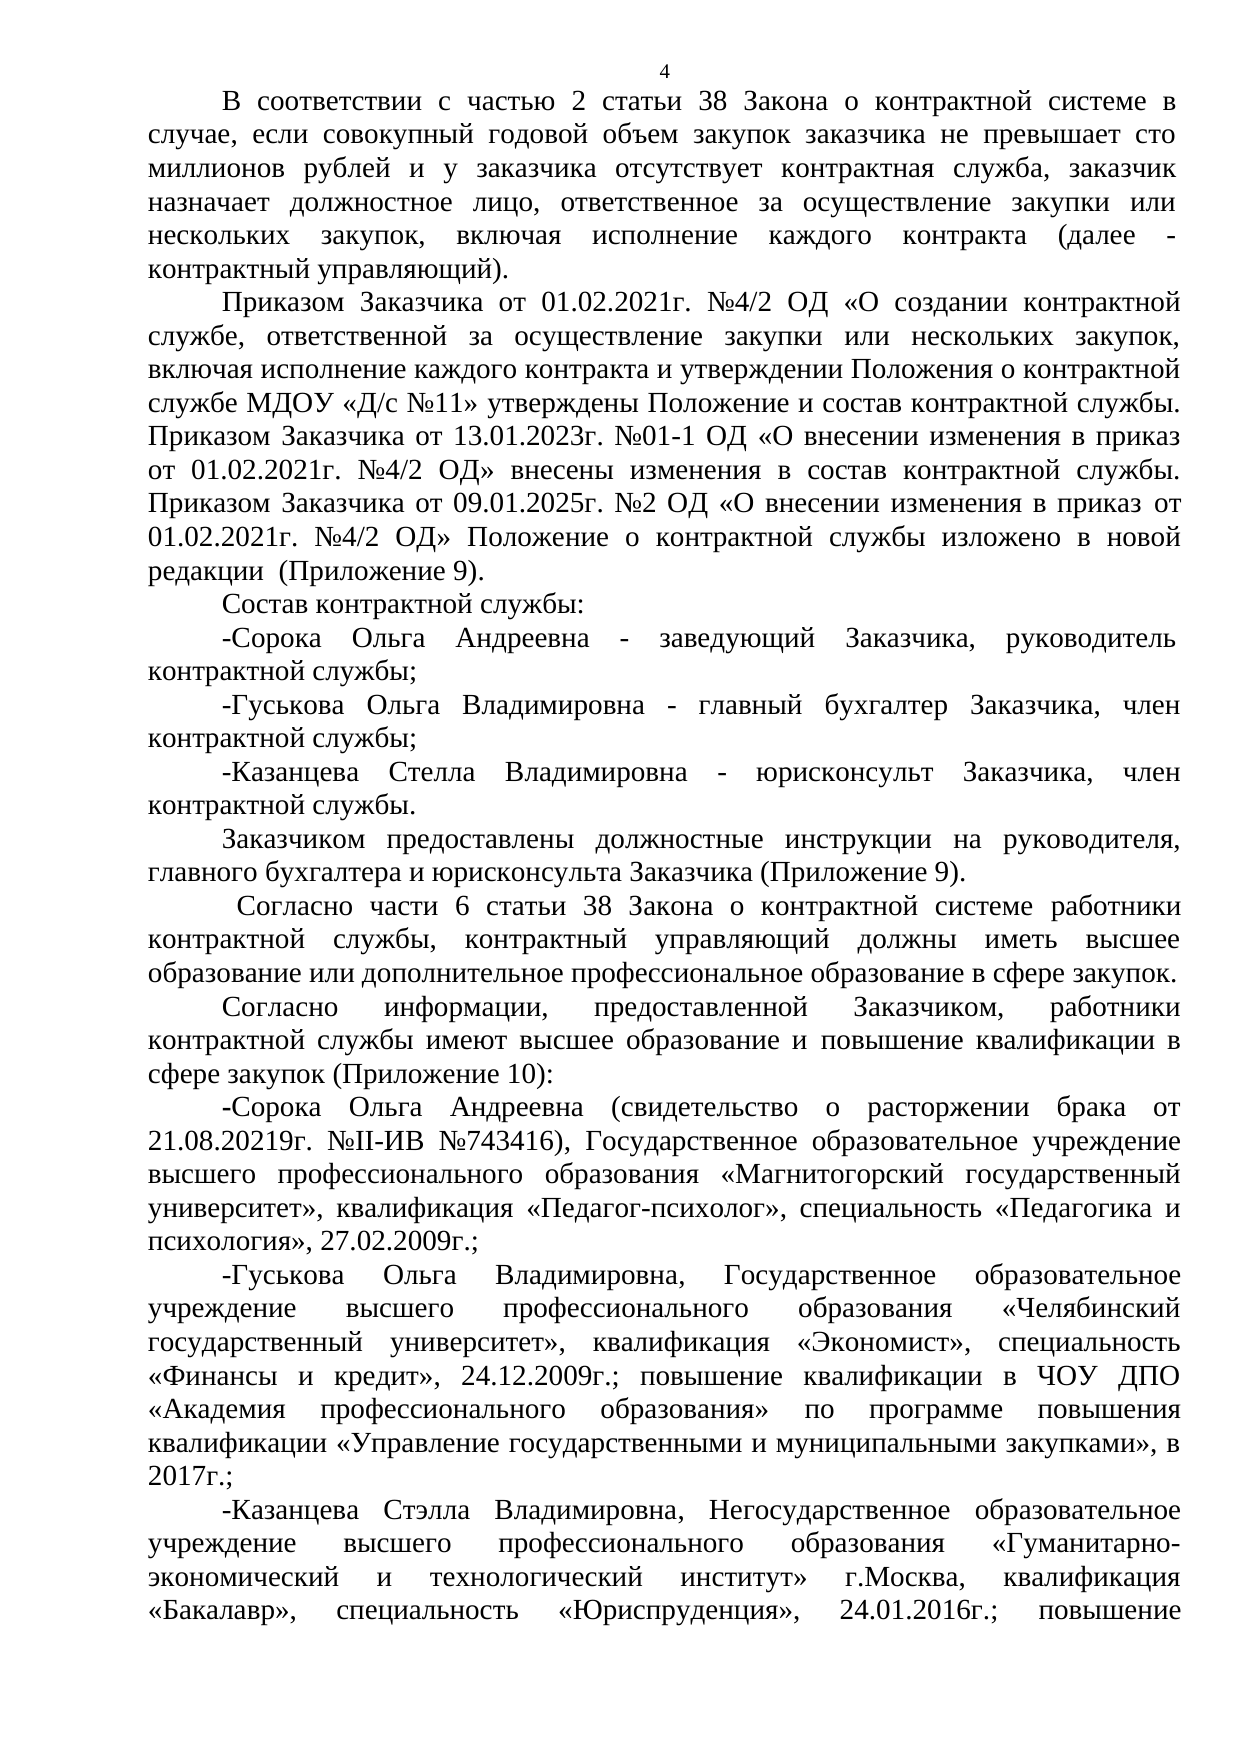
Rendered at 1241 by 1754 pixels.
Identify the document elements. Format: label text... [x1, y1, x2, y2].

text -Сорока Ольга Андреевна - заведующий Заказчика, руководитель контрактной службы; [148, 620, 1177, 687]
text Состав контрактной службы: [148, 586, 1177, 620]
text Приказом Заказчика от 01.02.2021г. №4/2 ОД «О создании контрактной службе, ответственной за осуществление закупки или нескольких закупок, включая исполнение каждого контракта и утверждении Положения о контрактной службе МДОУ «Д/с №11» утверждены Положение и состав контрактной службы. Приказом Заказчика от 13.01.2023г. №01-1 ОД «О внесении изменения в приказ от 01.02.2021г. №4/2 ОД» внесены изменения в состав контрактной службы. Приказом Заказчика от 09.01.2025г. №2 ОД «О внесении изменения в приказ от 01.02.2021г. №4/2 ОД» Положение о контрактной службы изложено в новой редакции (Приложение 9). [148, 284, 1181, 586]
text В соответствии с частью 2 статьи 38 Закона о контрактной системе в случае, если совокупный годовой объем закупок заказчика не превышает сто миллионов рублей и у заказчика отсутствует контрактная служба, заказчик назначает должностное лицо, ответственное за осуществление закупки или нескольких закупок, включая исполнение каждого контракта (далее - контрактный управляющий). [148, 83, 1177, 284]
text Согласно информации, предоставленной Заказчиком, работники контрактной службы имеют высшее образование и повышение квалификации в сфере закупок (Приложение 10): [148, 989, 1181, 1089]
text -Казанцева Стелла Владимировна - юрисконсульт Заказчика, член контрактной службы. [148, 754, 1181, 821]
text -Сорока Ольга Андреевна (свидетельство о расторжении брака от 21.08.20219г. №II-ИВ №743416), Государственное образовательное учреждение высшего профессионального образования «Магнитогорский государственный университет», квалификация «Педагог-психолог», специальность «Педагогика и психология», 27.02.2009г.; [148, 1089, 1181, 1257]
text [148, 1492, 1181, 1626]
text Согласно части 6 статьи 38 Закона о контрактной системе работники контрактной службы, контрактный управляющий должны иметь высшее образование или дополнительное профессиональное образование в сфере закупок. [148, 888, 1181, 989]
text -Гуськова Ольга Владимировна, Государственное образовательное учреждение высшего профессионального образования «Челябинский государственный университет», квалификация «Экономист», специальность «Финансы и кредит», 24.12.2009г.; повышение квалификации в ЧОУ ДПО «Академия профессионального образования» по программе повышения квалификации «Управление государственными и муниципальными закупками», в 2017г.; [148, 1257, 1181, 1492]
text -Гуськова Ольга Владимировна - главный бухгалтер Заказчика, член контрактной службы; [148, 687, 1181, 754]
text Заказчиком предоставлены должностные инструкции на руководителя, главного бухгалтера и юрисконсульта Заказчика (Приложение 9). [148, 821, 1181, 888]
